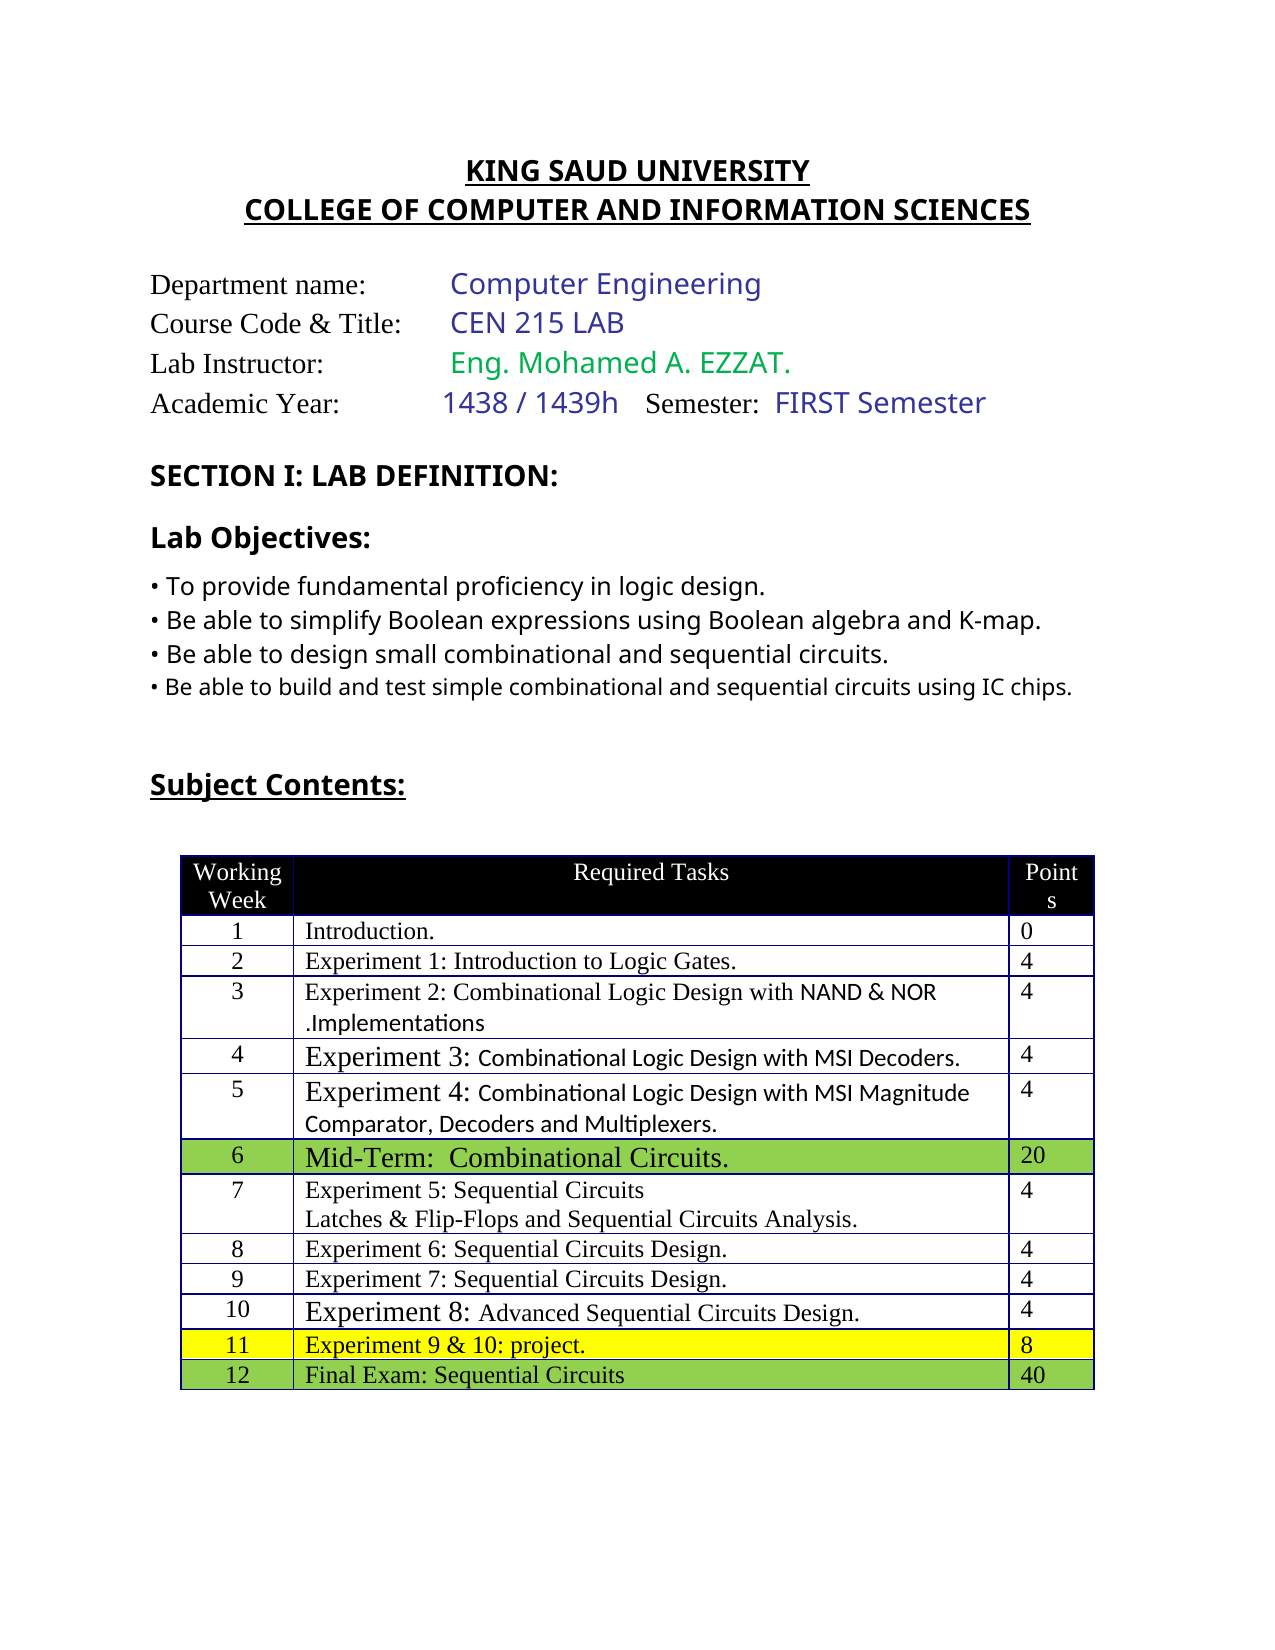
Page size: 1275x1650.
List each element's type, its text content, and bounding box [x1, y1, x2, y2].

table_cell 20 [1010, 1140, 1093, 1173]
table_cell Introduction. [294, 916, 1008, 944]
table_cell 4 [1010, 1039, 1093, 1073]
table_cell Final Exam: Sequential Circuits [294, 1360, 1008, 1389]
text KING SAUD UNIVERSITY [150, 150, 1125, 190]
table_cell 7 [182, 1175, 293, 1232]
table_cell 0 [1010, 916, 1093, 944]
text Lab Instructor: Eng. Mohamed A. EZZAT. [150, 342, 1125, 382]
table_header Required Tasks [294, 857, 1008, 914]
table_cell 11 [182, 1330, 293, 1358]
table_cell 9 [182, 1264, 293, 1293]
table_cell Experiment 7: Sequential Circuits Design. [294, 1264, 1008, 1293]
table_cell 4 [1010, 1295, 1093, 1328]
table_cell Mid-Term: Combinational Circuits. [294, 1140, 1008, 1173]
table_cell Experiment 2: Combinational Logic Design with NAND & NOR Implementations. [294, 977, 1008, 1037]
text • Be able to simplify Boolean expressions using Boolean algebra and K-map. [150, 603, 1125, 637]
table_cell 4 [1010, 1264, 1093, 1293]
table_cell 3 [182, 977, 293, 1037]
text • Be able to design small combinational and sequential circuits. [150, 637, 1125, 671]
text Subject Contents: [150, 764, 1125, 804]
table_cell Experiment 4: Combinational Logic Design with MSI Magnitude Comparator, Decoders and Multiplexers. [294, 1074, 1008, 1138]
table_cell 10 [182, 1295, 293, 1328]
text Lab Objectives: [150, 518, 1125, 557]
table_cell 12 [182, 1360, 293, 1389]
table_cell 2 [182, 946, 293, 975]
table_cell 4 [1010, 1175, 1093, 1232]
text Course Code & Title: CEN 215 LAB [150, 303, 1125, 342]
table_cell 4 [1010, 946, 1093, 975]
table_cell Experiment 3: Combinational Logic Design with MSI Decoders. [294, 1039, 1008, 1073]
table_cell 8 [182, 1234, 293, 1263]
table_cell Experiment 8: Advanced Sequential Circuits Design. [294, 1295, 1008, 1328]
table_cell 4 [1010, 1234, 1093, 1263]
table_cell Experiment 5: Sequential Circuits Latches & Flip-Flops and Sequential Circuits Analysis. [294, 1175, 1008, 1232]
table_cell 6 [182, 1140, 293, 1173]
table_cell Experiment 6: Sequential Circuits Design. [294, 1234, 1008, 1263]
text • To provide fundamental proficiency in logic design. [150, 569, 1125, 603]
table_cell 40 [1010, 1360, 1093, 1389]
table_cell 8 [1010, 1330, 1093, 1358]
text Academic Year: 1438 / 1439h Semester: FIRST Semester [150, 382, 1125, 422]
text AND INFORMATION SCIENCES [150, 190, 1125, 229]
table_cell 4 [182, 1039, 293, 1073]
text • Be able to build and test simple combinational and sequential circuits using IC chips. [150, 671, 1125, 702]
text Department name: Computer Engineering [150, 263, 1125, 303]
text SECTION I: LAB DEFINITION: [150, 455, 1125, 495]
table_cell 4 [1010, 1074, 1093, 1138]
table_cell Experiment 9 & 10: project. [294, 1330, 1008, 1358]
table_cell 5 [182, 1074, 293, 1138]
table_cell 4 [1010, 977, 1093, 1037]
table_header Working Week [182, 857, 293, 914]
table_header Points [1010, 857, 1093, 914]
table_cell 1 [182, 916, 293, 944]
table_cell Experiment 1: Introduction to Logic Gates. [294, 946, 1008, 975]
